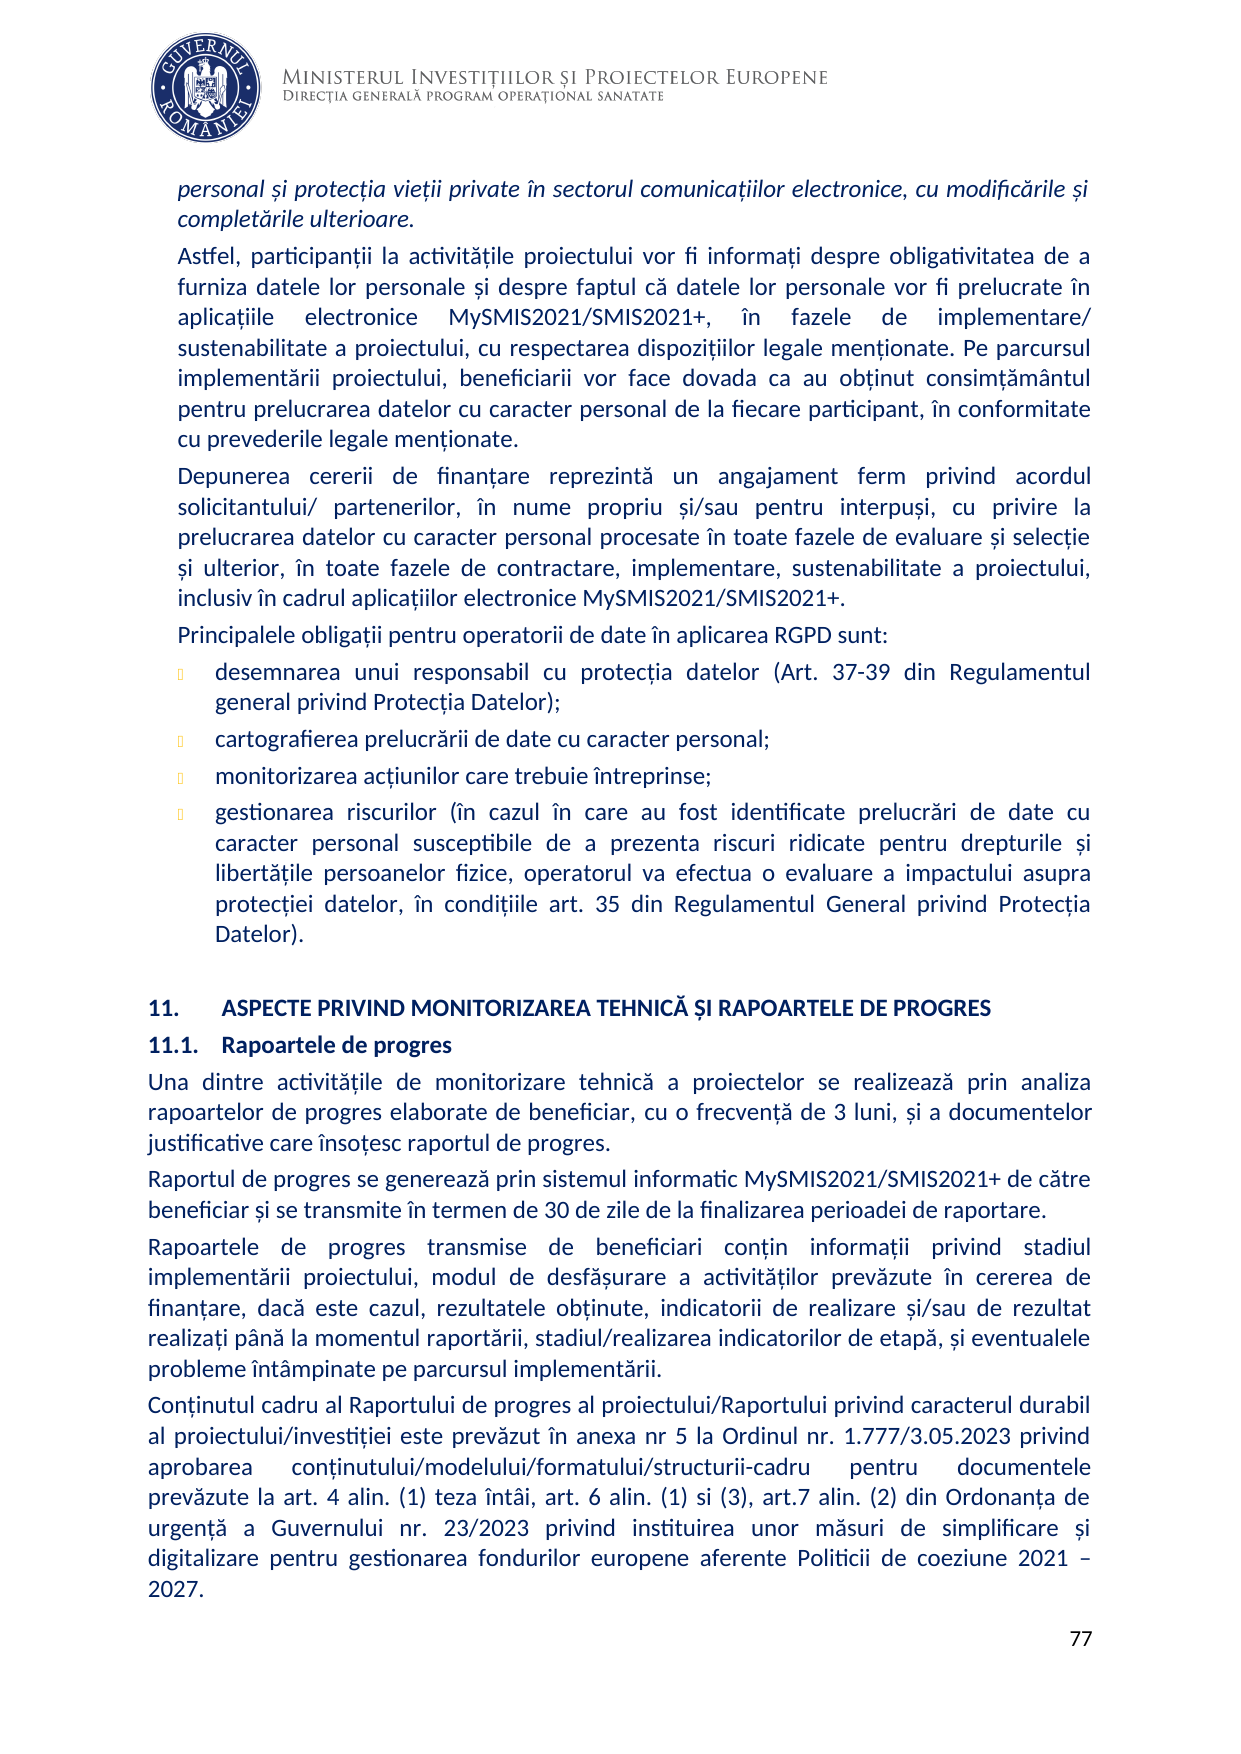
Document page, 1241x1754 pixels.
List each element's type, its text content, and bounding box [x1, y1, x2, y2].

text Astfel, participanții la activitățile proiectului vor fi informați despre obligativitatea de a furniza datele lor personale și despre faptul că datele lor personale vor fi prelucrate în aplicațiile electronice MySMIS2021/SMIS2021+, în fazele de implementare/ sustenabilitate a proiectului, cu respectarea dispozițiilor legale menționate. Pe parcursul implementării proiectului, beneficiarii vor face dovada ca au obținut consimțământul pentru prelucrarea datelor cu caracter personal de la fiecare participant, în conformitate cu prevederile legale menționate. [177, 240, 1092, 454]
text Rapoartele de progres transmise de beneficiari conțin informații privind stadiul implementării proiectului, modul de desfășurare a activităților prevăzute în cererea de finanțare, dacă este cazul, rezultatele obținute, indicatorii de realizare și/sau de rezultat realizați până la momentul raportării, stadiul/realizarea indicatorilor de etapă, și eventualele probleme întâmpinate pe parcursul implementării. [148, 1231, 1092, 1383]
text Raportul de progres se generează prin sistemul informatic MySMIS2021/SMIS2021+ de către beneficiar și se transmite în termen de 30 de zile de la finalizarea perioadei de raportare. [148, 1163, 1092, 1224]
list gestionarea riscurilor (în cazul în care au fost identificate prelucrări de date cu caracter personal susceptibile de a prezenta riscuri ridicate pentru drepturile și libertățile persoanelor fizice, operatorul va efectua o evaluare a impactului asupra protecției datelor, în condițiile art. 35 din Regulamentul General privind Protecția Datelor). [177, 797, 1092, 949]
text Conținutul cadru al Raportului de progres al proiectului/Raportului privind caracterul durabil al proiectului/investiției este prevăzut în anexa nr 5 la Ordinul nr. 1.777/3.05.2023 privind aprobarea conținutului/modelului/formatului/structurii-cadru pentru documentele prevăzute la art. 4 alin. (1) teza întâi, art. 6 alin. (1) si (3), art.7 alin. (2) din Ordonanța de urgență a Guvernului nr. 23/2023 privind instituirea unor măsuri de simplificare și digitalizare pentru gestionarea fondurilor europene aferente Politicii de coeziune 2021 – 2027. [148, 1390, 1092, 1603]
list cartografierea prelucrării de date cu caracter personal; [177, 723, 1092, 753]
text Principalele obligații pentru operatorii de date în aplicarea RGPD sunt: [177, 619, 1092, 649]
text Depunerea cererii de finanțare reprezintă un angajament ferm privind acordul solicitantului/ partenerilor, în nume propriu și/sau pentru interpuși, cu privire la prelucrarea datelor cu caracter personal procesate în toate fazele de evaluare și selecție și ulterior, în toate fazele de contractare, implementare, sustenabilitate a proiectului, inclusiv în cadrul aplicațiilor electronice MySMIS2021/SMIS2021+. [177, 460, 1092, 613]
list Rapoartele de progres [148, 1029, 1092, 1059]
list monitorizarea acțiunilor care trebuie întreprinse; [177, 760, 1092, 790]
picture [147, 29, 852, 145]
text Una dintre activitățile de monitorizare tehnică a proiectelor se realizează prin analiza rapoartelor de progres elaborate de beneficiar, cu o frecvență de 3 luni, și a documentelor justificative care însoțesc raportul de progres. [148, 1066, 1092, 1157]
list ASPECTE PRIVIND MONITORIZAREA TEHNICĂ ȘI RAPOARTELE DE PROGRES [148, 992, 1092, 1023]
list desemnarea unui responsabil cu protecția datelor (Art. 37-39 din Regulamentul general privind Protecția Datelor); [177, 656, 1092, 717]
